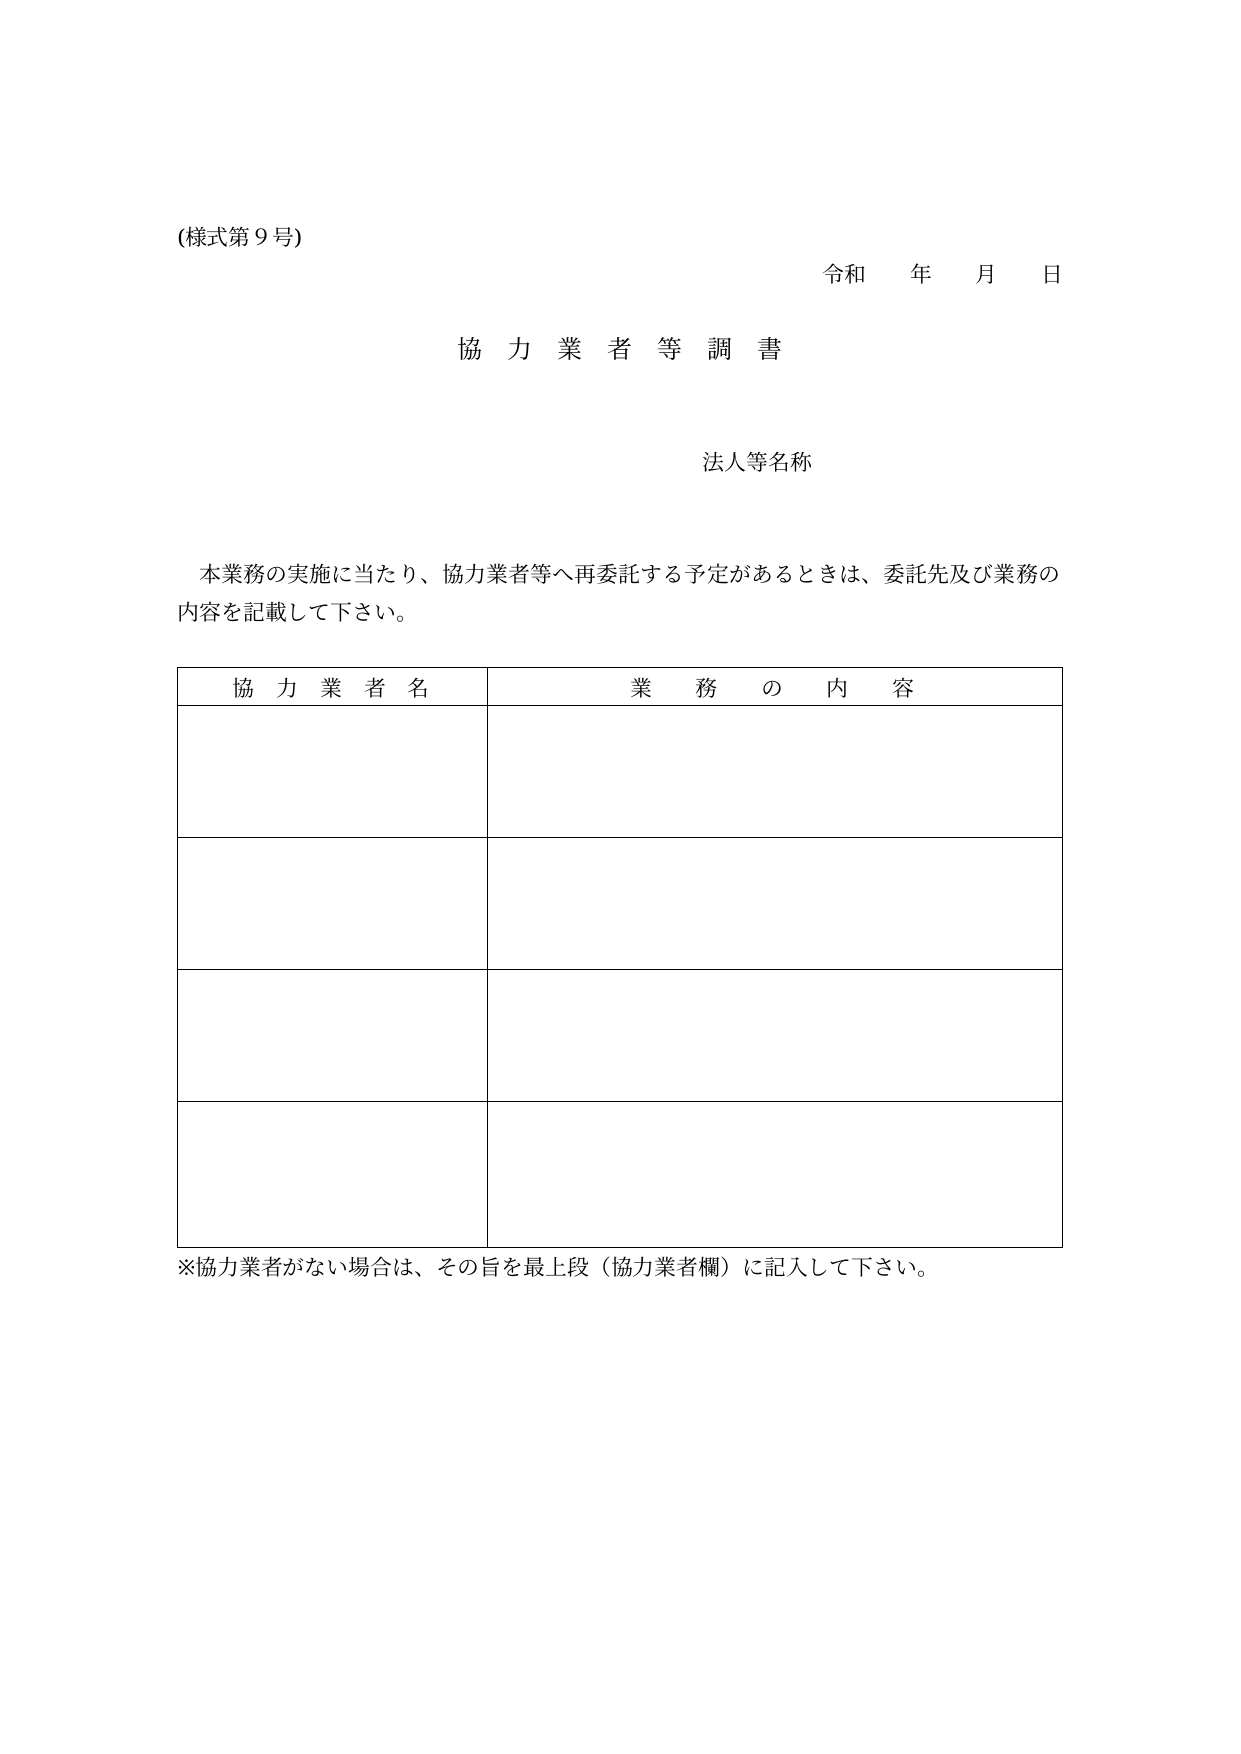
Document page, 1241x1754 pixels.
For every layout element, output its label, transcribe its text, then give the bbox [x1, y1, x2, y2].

table_cell [488, 1102, 1062, 1247]
table_cell [488, 838, 1062, 968]
table_cell [178, 1102, 487, 1247]
text 本業務の実施に当たり、協力業者等へ再委託する予定があるときは、委託先及び業務の内容を記載して下さい。 [177, 554, 1063, 629]
table_cell [488, 970, 1062, 1101]
table_header 業 務 の 内 容 [488, 668, 1062, 705]
text ※協力業者がない場合は、その旨を最上段（協力業者欄）に記入して下さい。 [177, 1248, 1063, 1285]
text (様式第９号) [177, 217, 1063, 254]
table_cell [178, 706, 487, 837]
table_cell [178, 838, 487, 968]
text 法人等名称 [177, 442, 1063, 479]
table_cell [178, 970, 487, 1101]
table_header 協 力 業 者 名 [178, 668, 487, 705]
text 協 力 業 者 等 調 書 [177, 329, 1063, 367]
text 令和 年 月 日 [177, 254, 1063, 292]
table_cell [488, 706, 1062, 837]
